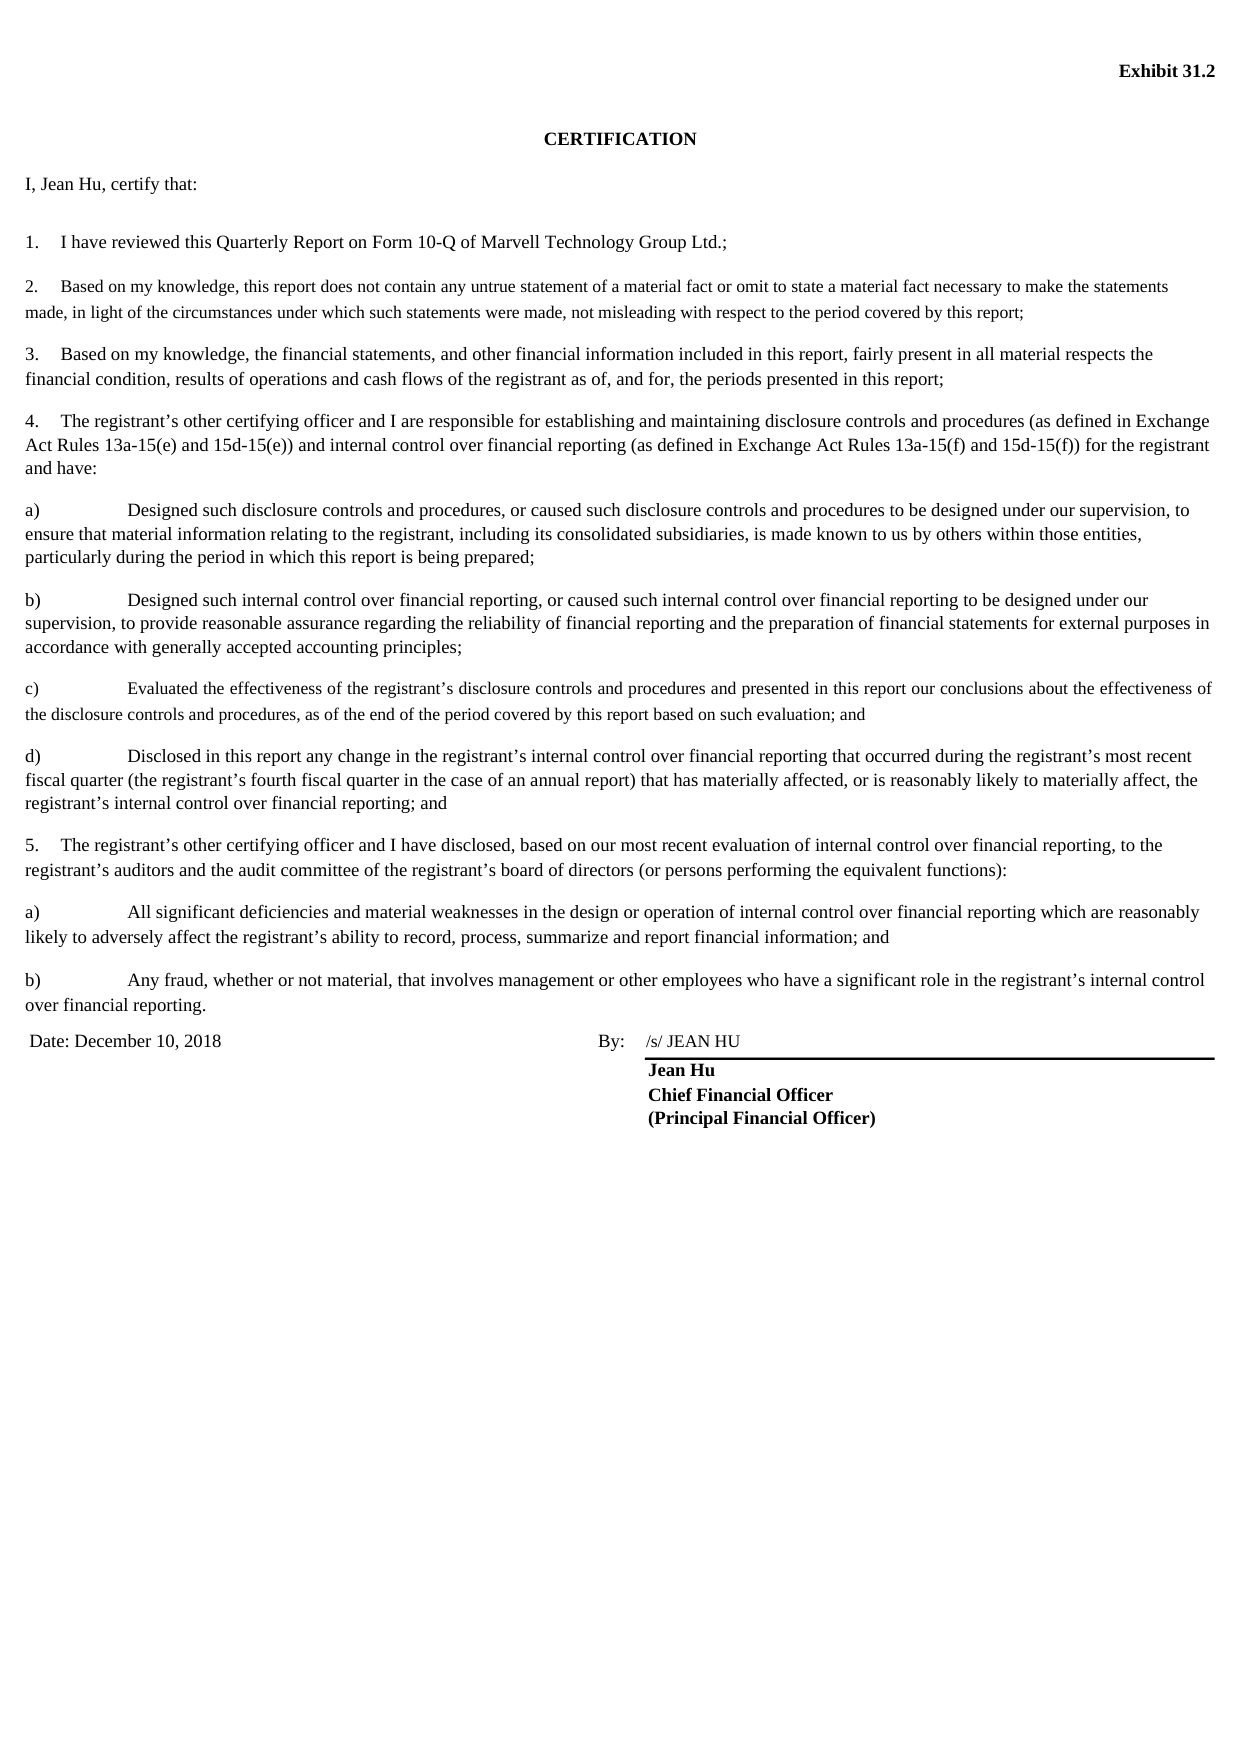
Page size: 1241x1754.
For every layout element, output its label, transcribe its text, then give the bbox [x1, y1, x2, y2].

list Based on my knowledge, the financial statements, and other financial information included in this report, fairly present in all material respects the financial condition, results of operations and cash flows of the registrant as of, and for, the periods presented in this report; [25, 343, 1215, 389]
list The registrant’s other certifying officer and I have disclosed, based on our most recent evaluation of internal control over financial reporting, to the registrant’s auditors and the audit committee of the registrant’s board of directors (or persons performing the equivalent functions): [25, 834, 1215, 881]
text I, Jean Hu, certify that: [25, 173, 1215, 194]
text Chief Financial Officer [648, 1084, 1215, 1106]
list Designed such internal control over financial reporting, or caused such internal control over financial reporting to be designed under our supervision, to provide reasonable assurance regarding the reliability of financial reporting and the preparation of financial statements for external purposes in accordance with generally accepted accounting principles; [25, 588, 1215, 657]
list Based on my knowledge, this report does not contain any untrue statement of a material fact or omit to state a material fact necessary to make the statements made, in light of the circumstances under which such statements were made, not misleading with respect to the period covered by this report; [25, 276, 1215, 322]
list Evaluated the effectiveness of the registrant’s disclosure controls and procedures and presented in this report our conclusions about the effectiveness of the disclosure controls and procedures, as of the end of the period covered by this report based on such evaluation; and [25, 678, 1215, 724]
list All significant deficiencies and material weaknesses in the design or operation of internal control over financial reporting which are reasonably likely to adversely affect the registrant’s ability to record, process, summarize and report financial information; and [25, 901, 1215, 948]
text Jean Hu [648, 1059, 1215, 1081]
text CERTIFICATION [25, 127, 1215, 149]
list Disclosed in this report any change in the registrant’s internal control over financial reporting that occurred during the registrant’s most recent fiscal quarter (the registrant’s fourth fiscal quarter in the case of an annual report) that has materially affected, or is reasonably likely to materially affect, the registrant’s internal control over financial reporting; and [25, 745, 1215, 814]
text Date: December 10, 2018 By: /s/ JEAN HU [29, 1030, 1215, 1052]
list Any fraud, whether or not material, that involves management or other employees who have a significant role in the registrant’s internal control over financial reporting. [25, 968, 1215, 1015]
text Exhibit 31.2 [25, 60, 1215, 82]
list I have reviewed this Quarterly Report on Form 10-Q of Marvell Technology Group Ltd.; [25, 231, 1215, 252]
list The registrant’s other certifying officer and I are responsible for establishing and maintaining disclosure controls and procedures (as defined in Exchange Act Rules 13a-15(e) and 15d-15(e)) and internal control over financial reporting (as defined in Exchange Act Rules 13a-15(f) and 15d-15(f)) for the registrant and have: [25, 410, 1215, 479]
list Designed such disclosure controls and procedures, or caused such disclosure controls and procedures to be designed under our supervision, to ensure that material information relating to the registrant, including its consolidated subsidiaries, is made known to us by others within those entities, particularly during the period in which this report is being prepared; [25, 499, 1215, 568]
text (Principal Financial Officer) [648, 1107, 1215, 1128]
